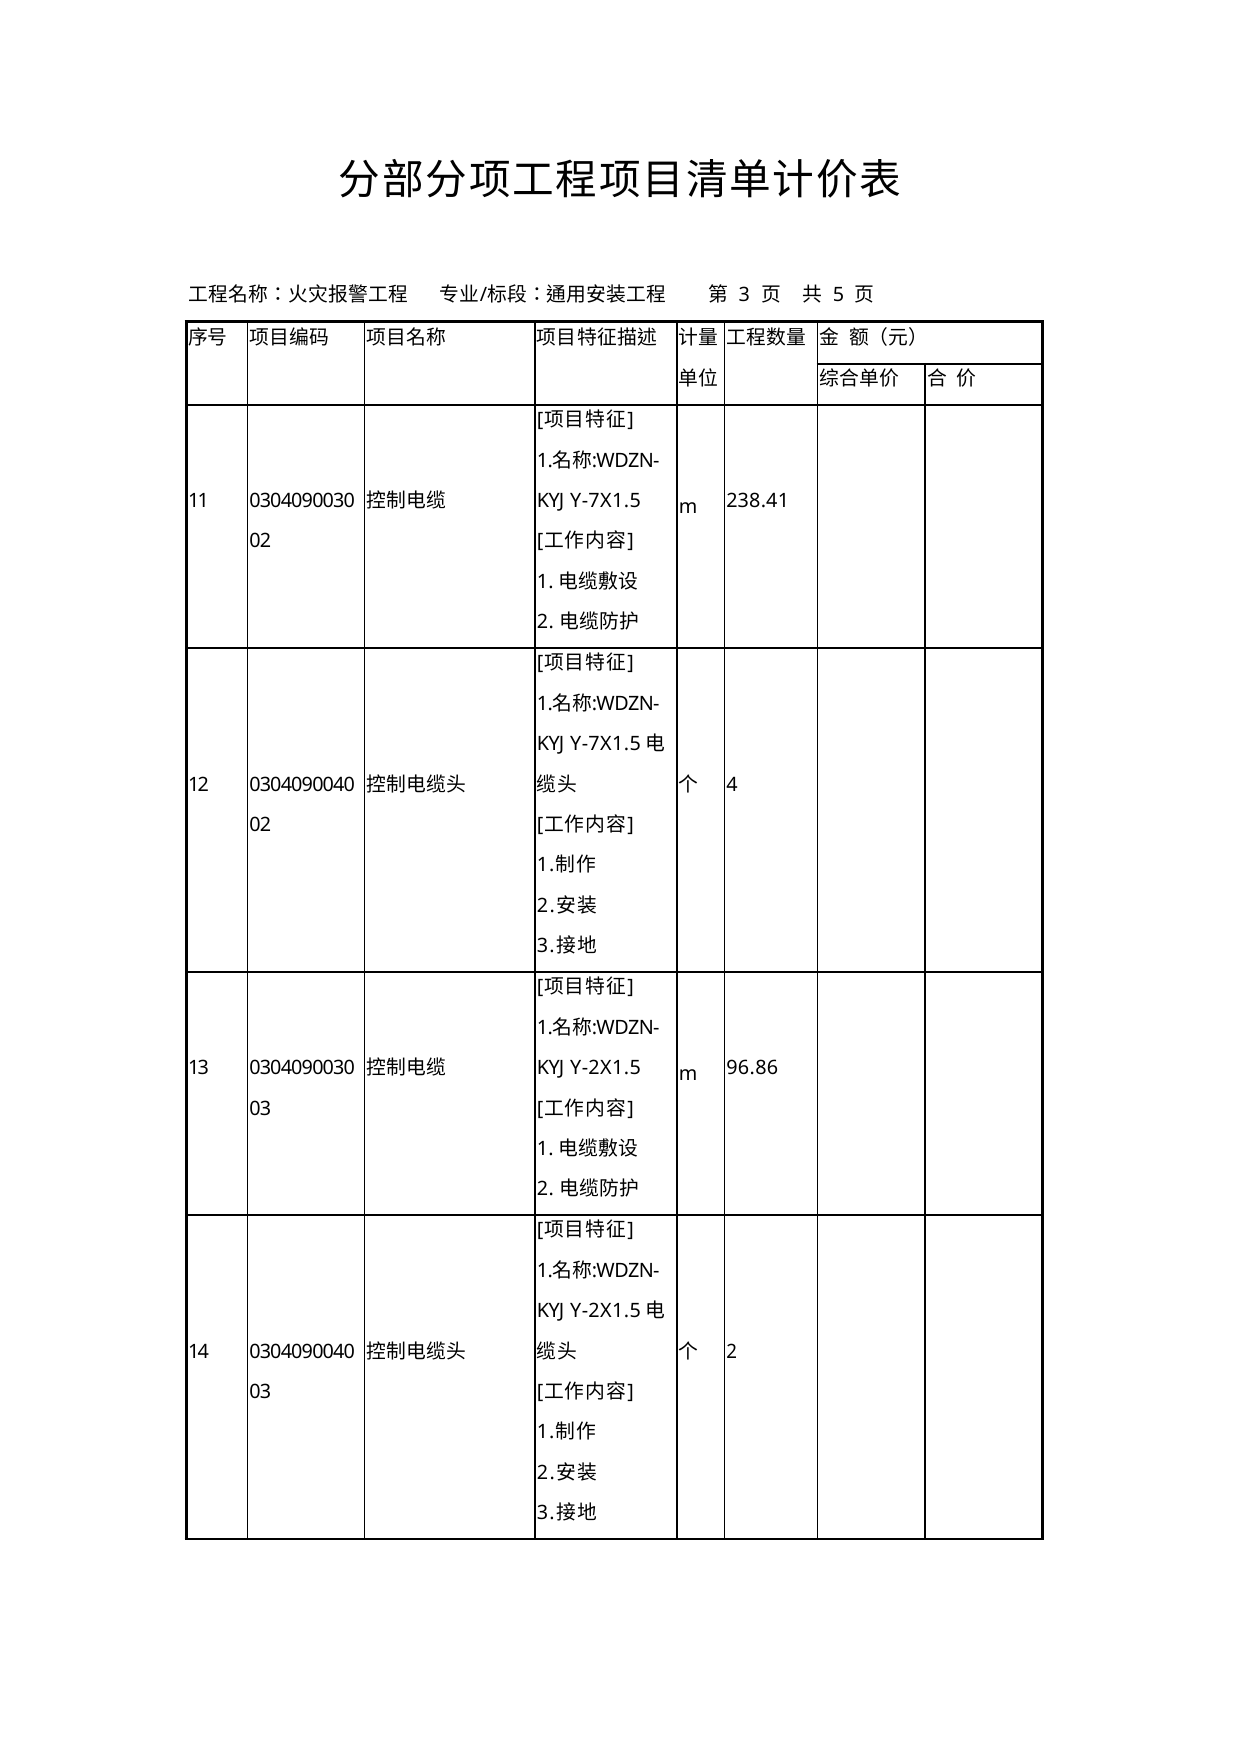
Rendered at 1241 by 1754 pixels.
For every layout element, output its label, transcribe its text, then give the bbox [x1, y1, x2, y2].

table_header 项目名称 [365, 323, 534, 404]
text 工程名称：火灾报警工程 专业/标段：通用安装工程 第 3 页 共 5 页 [188, 280, 1052, 307]
table_cell [项目特征] 1.名称:WDZN-KYJ Y-7X1.5 [工作内容] 1. 电缆敷设 2. 电缆防护 [536, 406, 676, 647]
table_cell 控制电缆头 [365, 649, 534, 971]
table_cell [926, 973, 1041, 1214]
table_cell 控制电缆 [365, 973, 534, 1214]
table_cell 030409004002 [248, 649, 364, 971]
table_cell 个 [678, 649, 724, 971]
table_cell m [678, 973, 724, 1214]
table_cell 个 [678, 1216, 724, 1538]
table_header 金 额（元） [818, 323, 1041, 363]
table_cell 238.41 [725, 406, 817, 647]
table_header 计量 单位 [678, 323, 724, 404]
table_header 序号 [188, 323, 247, 404]
table_cell 030409004003 [248, 1216, 364, 1538]
table_cell 11 [188, 406, 247, 647]
table_header 项目编码 [248, 323, 364, 404]
table_cell [818, 406, 924, 647]
table_cell m [678, 406, 724, 647]
table_cell 合 价 [926, 365, 1041, 404]
table_cell [926, 1216, 1041, 1538]
table_cell 96.86 [725, 973, 817, 1214]
table_cell 综合单价 [818, 365, 924, 404]
table_cell 030409003002 [248, 406, 364, 647]
text 分部分项工程项目清单计价表 [188, 150, 1052, 207]
table_header 工程数量 [725, 323, 817, 404]
table_cell 13 [188, 973, 247, 1214]
table_cell 14 [188, 1216, 247, 1538]
table_cell [项目特征] 1.名称:WDZN-KYJ Y-2X1.5 [工作内容] 1. 电缆敷设 2. 电缆防护 [536, 973, 676, 1214]
table_cell [926, 649, 1041, 971]
table_cell 控制电缆头 [365, 1216, 534, 1538]
table_cell [926, 406, 1041, 647]
table_cell [818, 1216, 924, 1538]
table_cell [项目特征] 1.名称:WDZN-KYJ Y-7X1.5电缆头 [工作内容] 1.制作 2.安装 3.接地 [536, 649, 676, 971]
table_header 项目特征描述 [536, 323, 676, 404]
table_cell 12 [188, 649, 247, 971]
table_cell [项目特征] 1.名称:WDZN-KYJ Y-2X1.5电缆头 [工作内容] 1.制作 2.安装 3.接地 [536, 1216, 676, 1538]
table_cell 4 [725, 649, 817, 971]
table_cell 控制电缆 [365, 406, 534, 647]
table_cell 2 [725, 1216, 817, 1538]
table_cell [818, 649, 924, 971]
table_cell 030409003003 [248, 973, 364, 1214]
table_cell [818, 973, 924, 1214]
